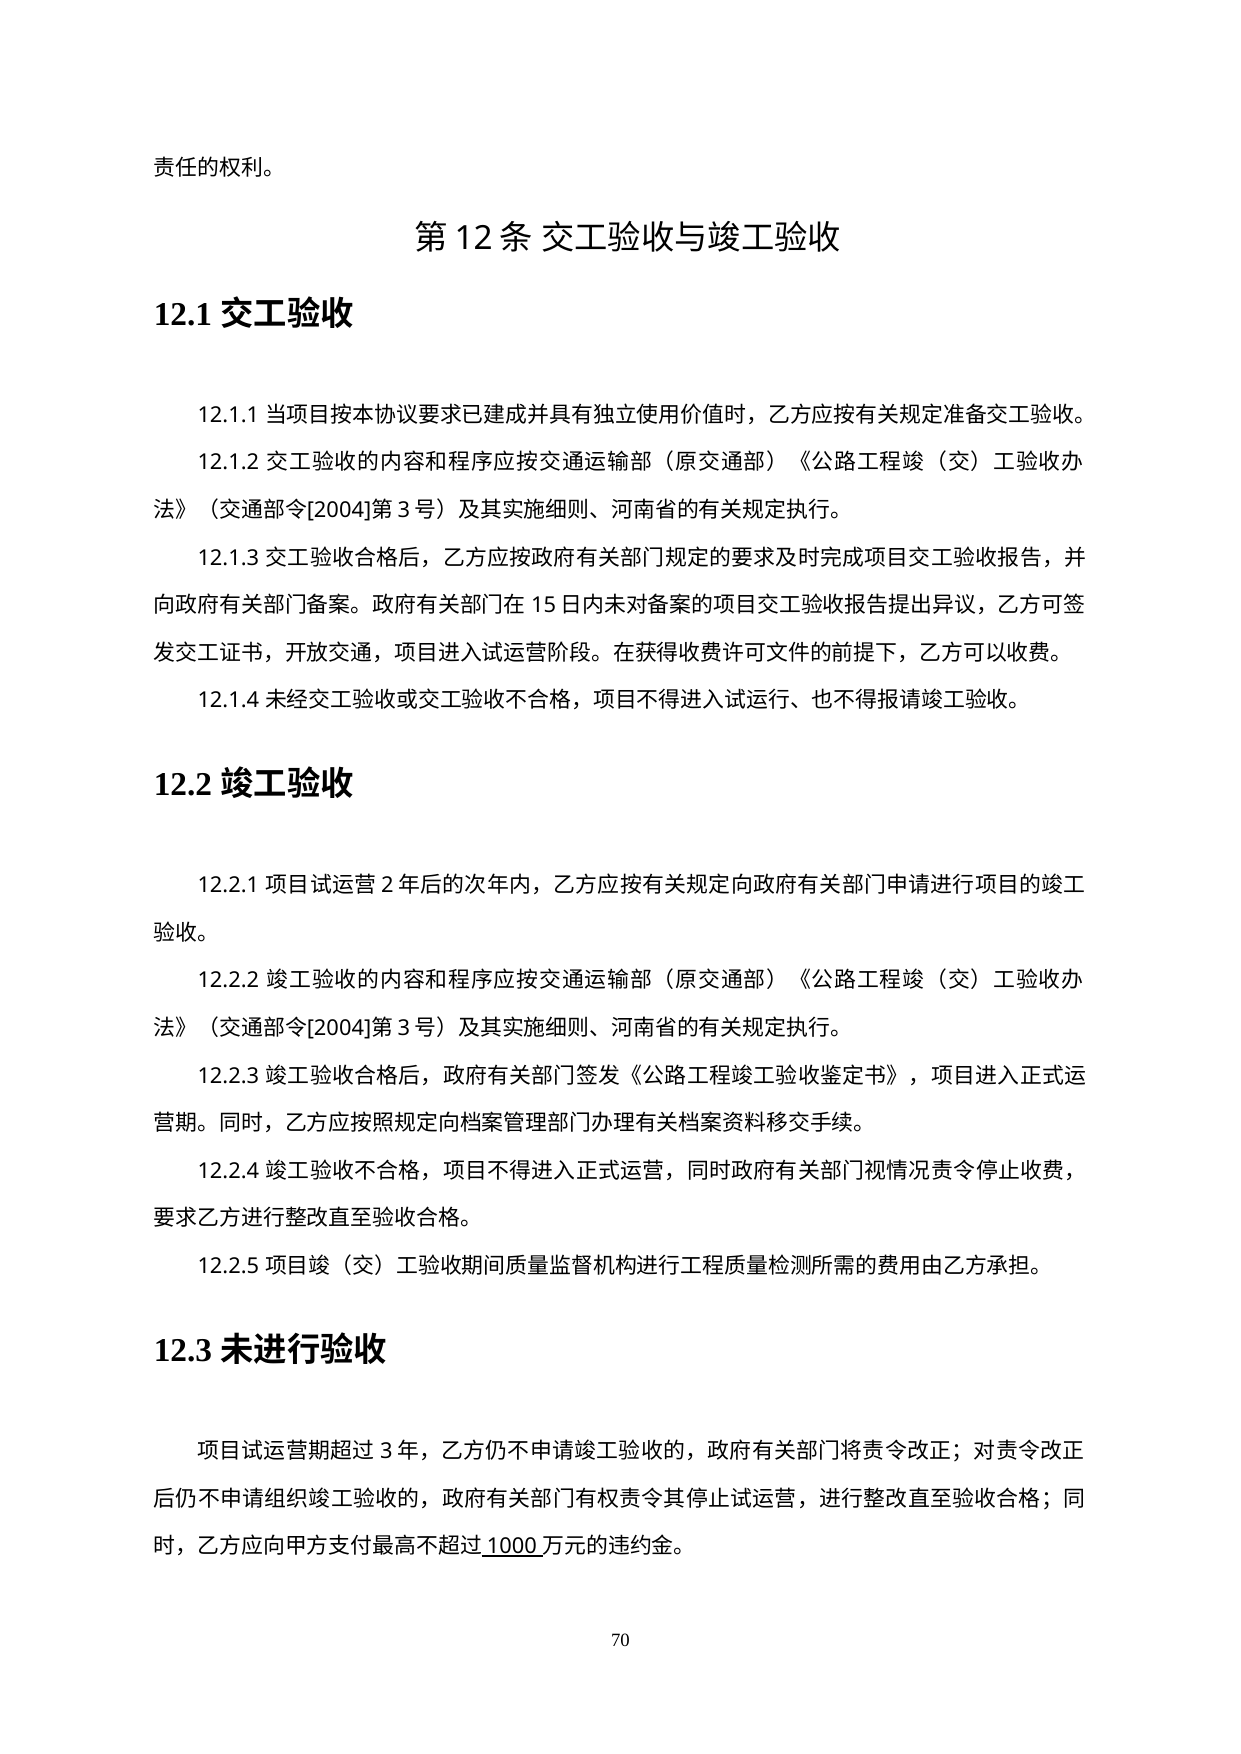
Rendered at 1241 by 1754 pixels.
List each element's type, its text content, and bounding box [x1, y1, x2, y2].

text 12.1.3 交工验收合格后，乙方应按政府有关部门规定的要求及时完成项目交工验收报告，并向政府有关部门备案。政府有关部门在15日内未对备案的项目交工验收报告提出异议，乙方可签发交工证书，开放交通，项目进入试运营阶段。在获得收费许可文件的前提下，乙方可以收费。 [153, 539, 1087, 666]
subtitle 第12条 交工验收与竣工验收 [414, 214, 1087, 259]
text 12.2.4 竣工验收不合格，项目不得进入正式运营，同时政府有关部门视情况责令停止收费，要求乙方进行整改直至验收合格。 [153, 1153, 1087, 1232]
text 12.2.5 项目竣（交）工验收期间质量监督机构进行工程质量检测所需的费用由乙方承担。 [153, 1248, 1087, 1279]
text 12.2.2 竣工验收的内容和程序应按交通运输部（原交通部）《公路工程竣（交）工验收办法》（交通部令[2004]第3号）及其实施细则、河南省的有关规定执行。 [153, 962, 1087, 1042]
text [153, 150, 1087, 182]
text 12.1.2 交工验收的内容和程序应按交通运输部（原交通部）《公路工程竣（交）工验收办法》（交通部令[2004]第3号）及其实施细则、河南省的有关规定执行。 [153, 444, 1087, 524]
subtitle 12.3 未进行验收 [153, 1322, 1087, 1371]
text 12.2.3 竣工验收合格后，政府有关部门签发《公路工程竣工验收鉴定书》，项目进入正式运营期。同时，乙方应按照规定向档案管理部门办理有关档案资料移交手续。 [153, 1058, 1087, 1137]
text 12.1.1 当项目按本协议要求已建成并具有独立使用价值时，乙方应按有关规定准备交工验收。 [153, 397, 1087, 428]
subtitle 12.1 交工验收 [153, 286, 1087, 334]
text 12.1.4 未经交工验收或交工验收不合格，项目不得进入试运行、也不得报请竣工验收。 [153, 682, 1087, 714]
subtitle 12.2 竣工验收 [153, 757, 1087, 805]
text 12.2.1 项目试运营2年后的次年内，乙方应按有关规定向政府有关部门申请进行项目的竣工验收。 [153, 867, 1087, 947]
text 项目试运营期超过3年，乙方仍不申请竣工验收的，政府有关部门将责令改正；对责令改正后仍不申请组织竣工验收的，政府有关部门有权责令其停止试运营，进行整改直至验收合格；同时，乙方应向甲方支付最高不超过 1000 万元的违约金。 [153, 1433, 1087, 1560]
